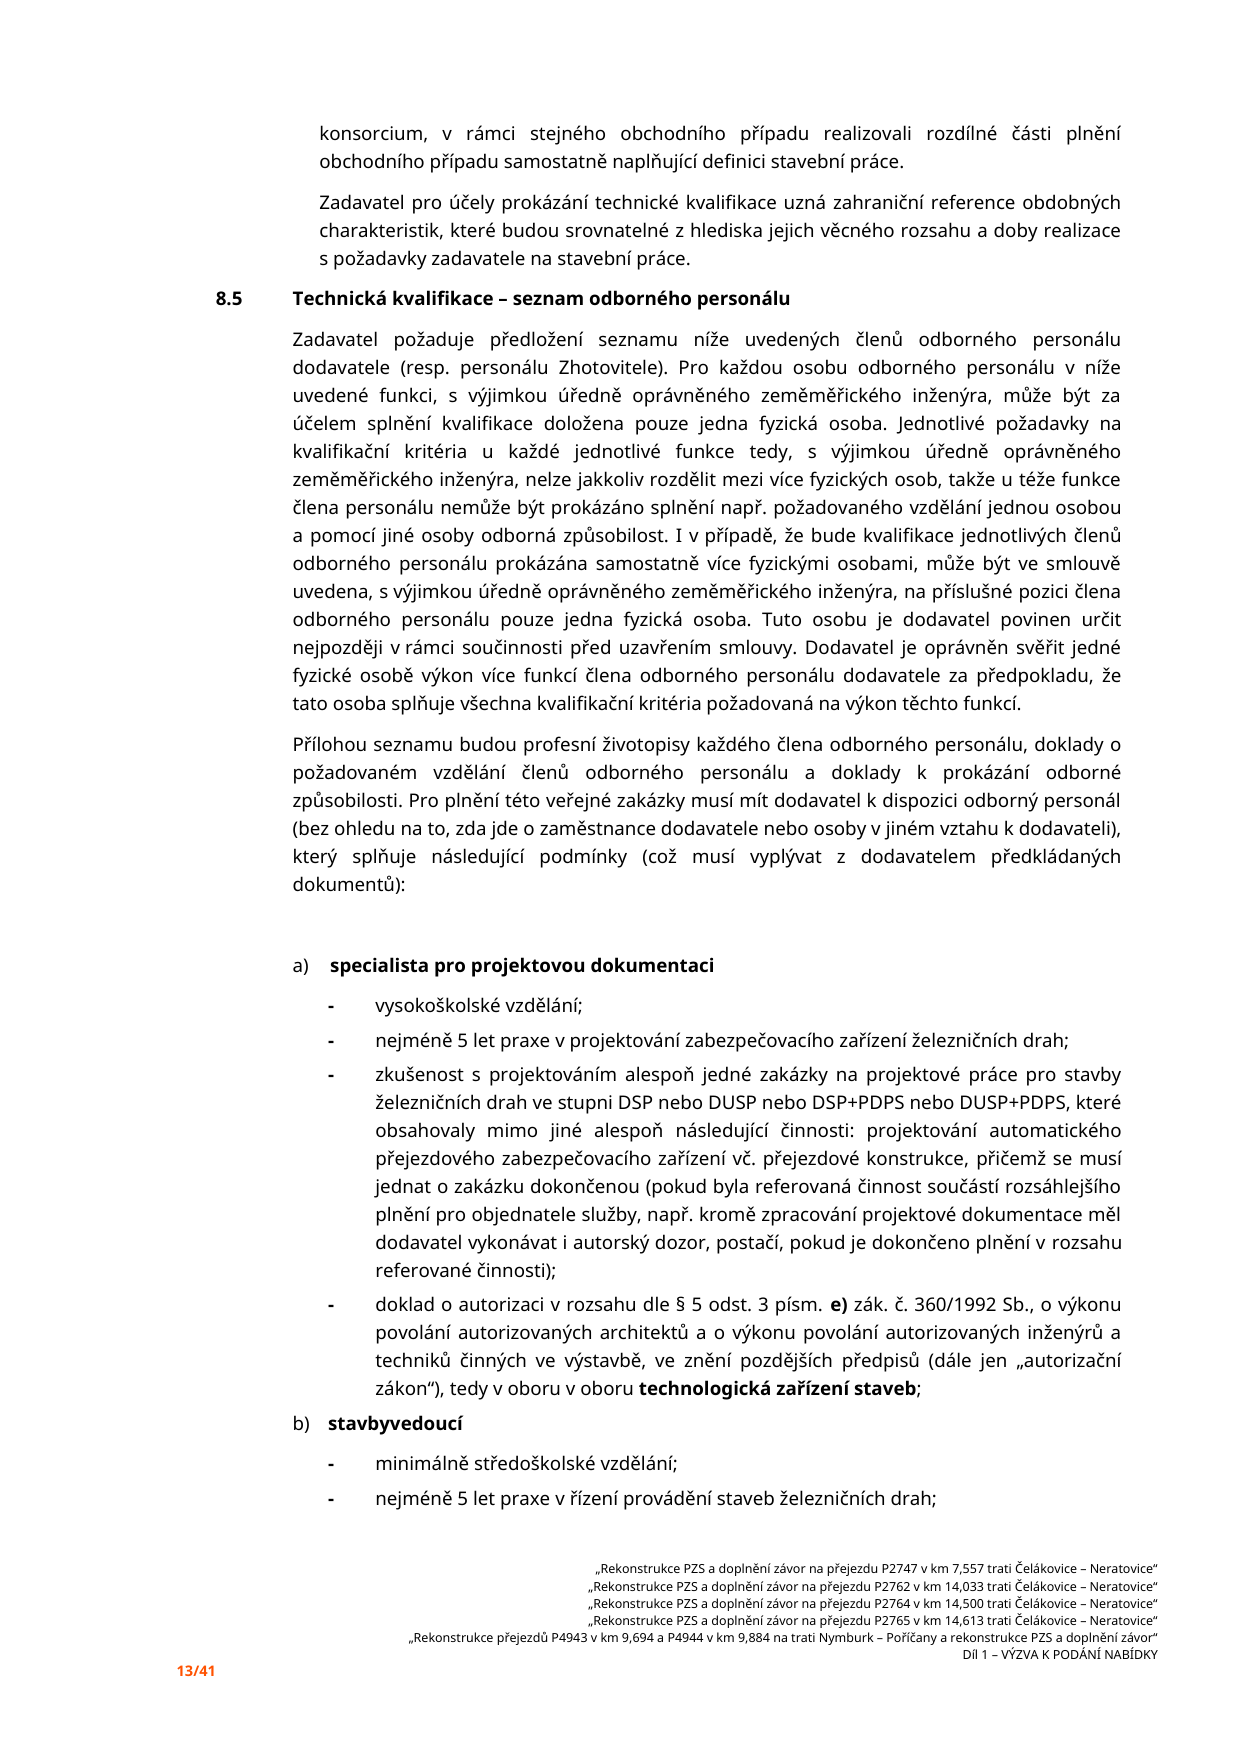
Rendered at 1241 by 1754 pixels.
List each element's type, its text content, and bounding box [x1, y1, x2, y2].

list stavbyvedoucí [292, 1410, 1122, 1436]
text doklad o autorizaci v rozsahu dle § 5 odst. 3 písm. e) zák. č. 360/1992 Sb., o výkonu povolání autorizovaných architektů a o výkonu povolání autorizovaných inženýrů a techniků činných ve výstavbě, ve znění pozdějších předpisů (dále jen „autorizační zákon“), tedy v oboru v oboru technologická zařízení staveb; [328, 1292, 1122, 1401]
text zkušenost s projektováním alespoň jedné zakázky na projektové práce pro stavby železničních drah ve stupni DSP nebo DUSP nebo DSP+PDPS nebo DUSP+PDPS, které obsahovaly mimo jiné alespoň následující činnosti: projektování automatického přejezdového zabezpečovacího zařízení vč. přejezdové konstrukce, přičemž se musí jednat o zakázku dokončenou (pokud byla referovaná činnost součástí rozsáhlejšího plnění pro objednatele služby, např. kromě zpracování projektové dokumentace měl dodavatel vykonávat i autorský dozor, postačí, pokud je dokončeno plnění v rozsahu referované činnosti); [328, 1061, 1122, 1283]
text minimálně středoškolské vzdělání; [328, 1451, 1122, 1476]
text Zadavatel pro účely prokázání technické kvalifikace uzná zahraniční reference obdobných charakteristik, které budou srovnatelné z hlediska jejich věcného rozsahu a doby realizace s požadavky zadavatele na stavební práce. [319, 189, 1122, 271]
text nejméně 5 let praxe v projektování zabezpečovacího zařízení železničních drah; [328, 1027, 1122, 1052]
text Technická kvalifikace – seznam odborného personálu [216, 286, 1122, 311]
list specialista pro projektovou dokumentaci [292, 952, 1122, 978]
text nejméně 5 let praxe v řízení provádění staveb železničních drah; [328, 1485, 1122, 1510]
text Zadavatel požaduje předložení seznamu níže uvedených členů odborného personálu dodavatele (resp. personálu Zhotovitele). Pro každou osobu odborného personálu v níže uvedené funkci, s výjimkou úředně oprávněného zeměměřického inženýra, může být za účelem splnění kvalifikace doložena pouze jedna fyzická osoba. Jednotlivé požadavky na kvalifikační kritéria u každé jednotlivé funkce tedy, s výjimkou úředně oprávněného zeměměřického inženýra, nelze jakkoliv rozdělit mezi více fyzických osob, takže u téže funkce člena personálu nemůže být prokázáno splnění např. požadovaného vzdělání jednou osobou a pomocí jiné osoby odborná způsobilost. I v případě, že bude kvalifikace jednotlivých členů odborného personálu prokázána samostatně více fyzickými osobami, může být ve smlouvě uvedena, s výjimkou úředně oprávněného zeměměřického inženýra, na příslušné pozici člena odborného personálu pouze jedna fyzická osoba. Tuto osobu je dodavatel povinen určit nejpozději v rámci součinnosti před uzavřením smlouvy. Dodavatel je oprávněn svěřit jedné fyzické osobě výkon více funkcí člena odborného personálu dodavatele za předpokladu, že tato osoba splňuje všechna kvalifikační kritéria požadovaná na výkon těchto funkcí. [292, 326, 1122, 716]
text Přílohou seznamu budou profesní životopisy každého člena odborného personálu, doklady o požadovaném vzdělání členů odborného personálu a doklady k prokázání odborné způsobilosti. Pro plnění této veřejné zakázky musí mít dodavatel k dispozici odborný personál (bez ohledu na to, zda jde o zaměstnance dodavatele nebo osoby v jiném vztahu k dodavateli), který splňuje následující podmínky (což musí vyplývat z dodavatelem předkládaných dokumentů): [292, 731, 1122, 897]
text vysokoškolské vzdělání; [328, 993, 1122, 1018]
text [319, 121, 1122, 174]
